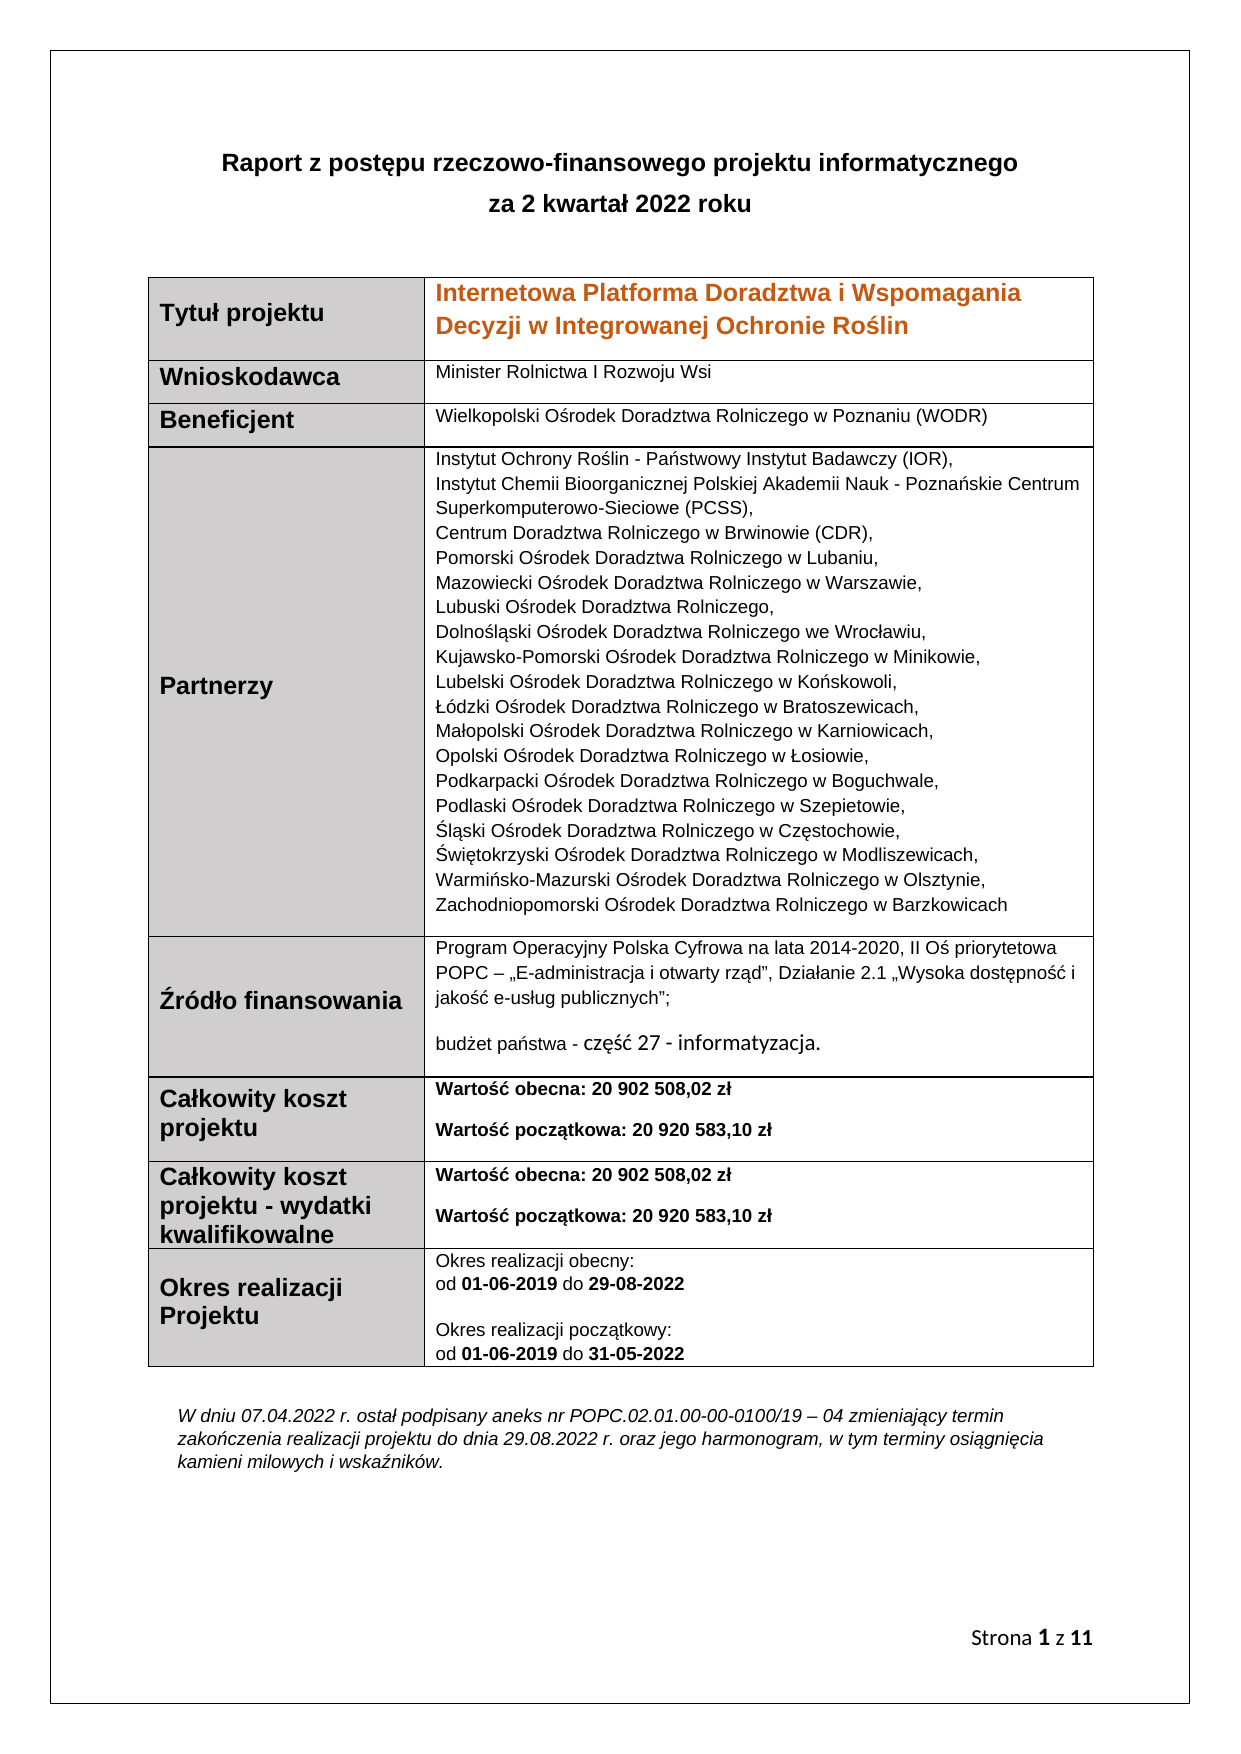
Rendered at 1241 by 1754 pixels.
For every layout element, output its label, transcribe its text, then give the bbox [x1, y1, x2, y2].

table_cell Całkowity koszt projektu [149, 1078, 424, 1161]
table_cell Wartość obecna: 20 902 508,02 zł Wartość początkowa: 20 920 583,10 zł [425, 1078, 1093, 1161]
table_cell Okres realizacji obecny: od 01-06-2019 do 29-08-2022 Okres realizacji początkowy: od 01-06-2019 do 31-05-2022 [425, 1249, 1093, 1366]
table_header Tytuł projektu [149, 278, 424, 360]
subtitle Raport z postępu rzeczowo-finansowego projektu informatycznego [148, 147, 1093, 176]
table_cell Beneficjent [149, 404, 424, 446]
table_cell Program Operacyjny Polska Cyfrowa na lata 2014-2020, II Oś priorytetowa POPC – „E-administracja i otwarty rząd”, Działanie 2.1 „Wysoka dostępność i jakość e-usług publicznych”; budżet państwa - część 27 - informatyzacja. [425, 937, 1093, 1076]
table_cell Wielkopolski Ośrodek Doradztwa Rolniczego w Poznaniu (WODR) [425, 404, 1093, 446]
table_cell Minister Rolnictwa I Rozwoju Wsi [425, 361, 1093, 403]
table_cell Instytut Ochrony Roślin - Państwowy Instytut Badawczy (IOR), Instytut Chemii Bioorganicznej Polskiej Akademii Nauk - Poznańskie Centrum Superkomputerowo-Sieciowe (PCSS), Centrum Doradztwa Rolniczego w Brwinowie (CDR), Pomorski Ośrodek Doradztwa Rolniczego w Lubaniu, Mazowiecki Ośrodek Doradztwa Rolniczego w Warszawie, Lubuski Ośrodek Doradztwa Rolniczego, Dolnośląski Ośrodek Doradztwa Rolniczego we Wrocławiu, Kujawsko-Pomorski Ośrodek Doradztwa Rolniczego w Minikowie, Lubelski Ośrodek Doradztwa Rolniczego w Końskowoli, Łódzki Ośrodek Doradztwa Rolniczego w Bratoszewicach, Małopolski Ośrodek Doradztwa Rolniczego w Karniowicach, Opolski Ośrodek Doradztwa Rolniczego w Łosiowie, Podkarpacki Ośrodek Doradztwa Rolniczego w Boguchwale, Podlaski Ośrodek Doradztwa Rolniczego w Szepietowie, Śląski Ośrodek Doradztwa Rolniczego w Częstochowie, Świętokrzyski Ośrodek Doradztwa Rolniczego w Modliszewicach, Warmińsko-Mazurski Ośrodek Doradztwa Rolniczego w Olsztynie, Zachodniopomorski Ośrodek Doradztwa Rolniczego w Barzkowicach [425, 448, 1093, 936]
subtitle W dniu 07.04.2022 r. ostał podpisany aneks nr POPC.02.01.00-00-0100/19 – 04 zmieniający termin zakończenia realizacji projektu do dnia 29.08.2022 r. oraz jego harmonogram, w tym terminy osiągnięcia kamieni milowych i wskaźników. [177, 1404, 1063, 1472]
table_cell Partnerzy [149, 448, 424, 936]
table_cell Źródło finansowania [149, 937, 424, 1076]
table_cell Wartość obecna: 20 902 508,02 zł Wartość początkowa: 20 920 583,10 zł [425, 1162, 1093, 1248]
subtitle za 2 kwartał 2022 roku [148, 189, 1093, 217]
table_cell Okres realizacji Projektu [149, 1249, 424, 1366]
table_header Internetowa Platforma Doradztwa i Wspomagania Decyzji w Integrowanej Ochronie Roślin [425, 278, 1093, 360]
table_cell Wnioskodawca [149, 361, 424, 403]
table_cell Całkowity koszt projektu - wydatki kwalifikowalne [149, 1162, 424, 1248]
